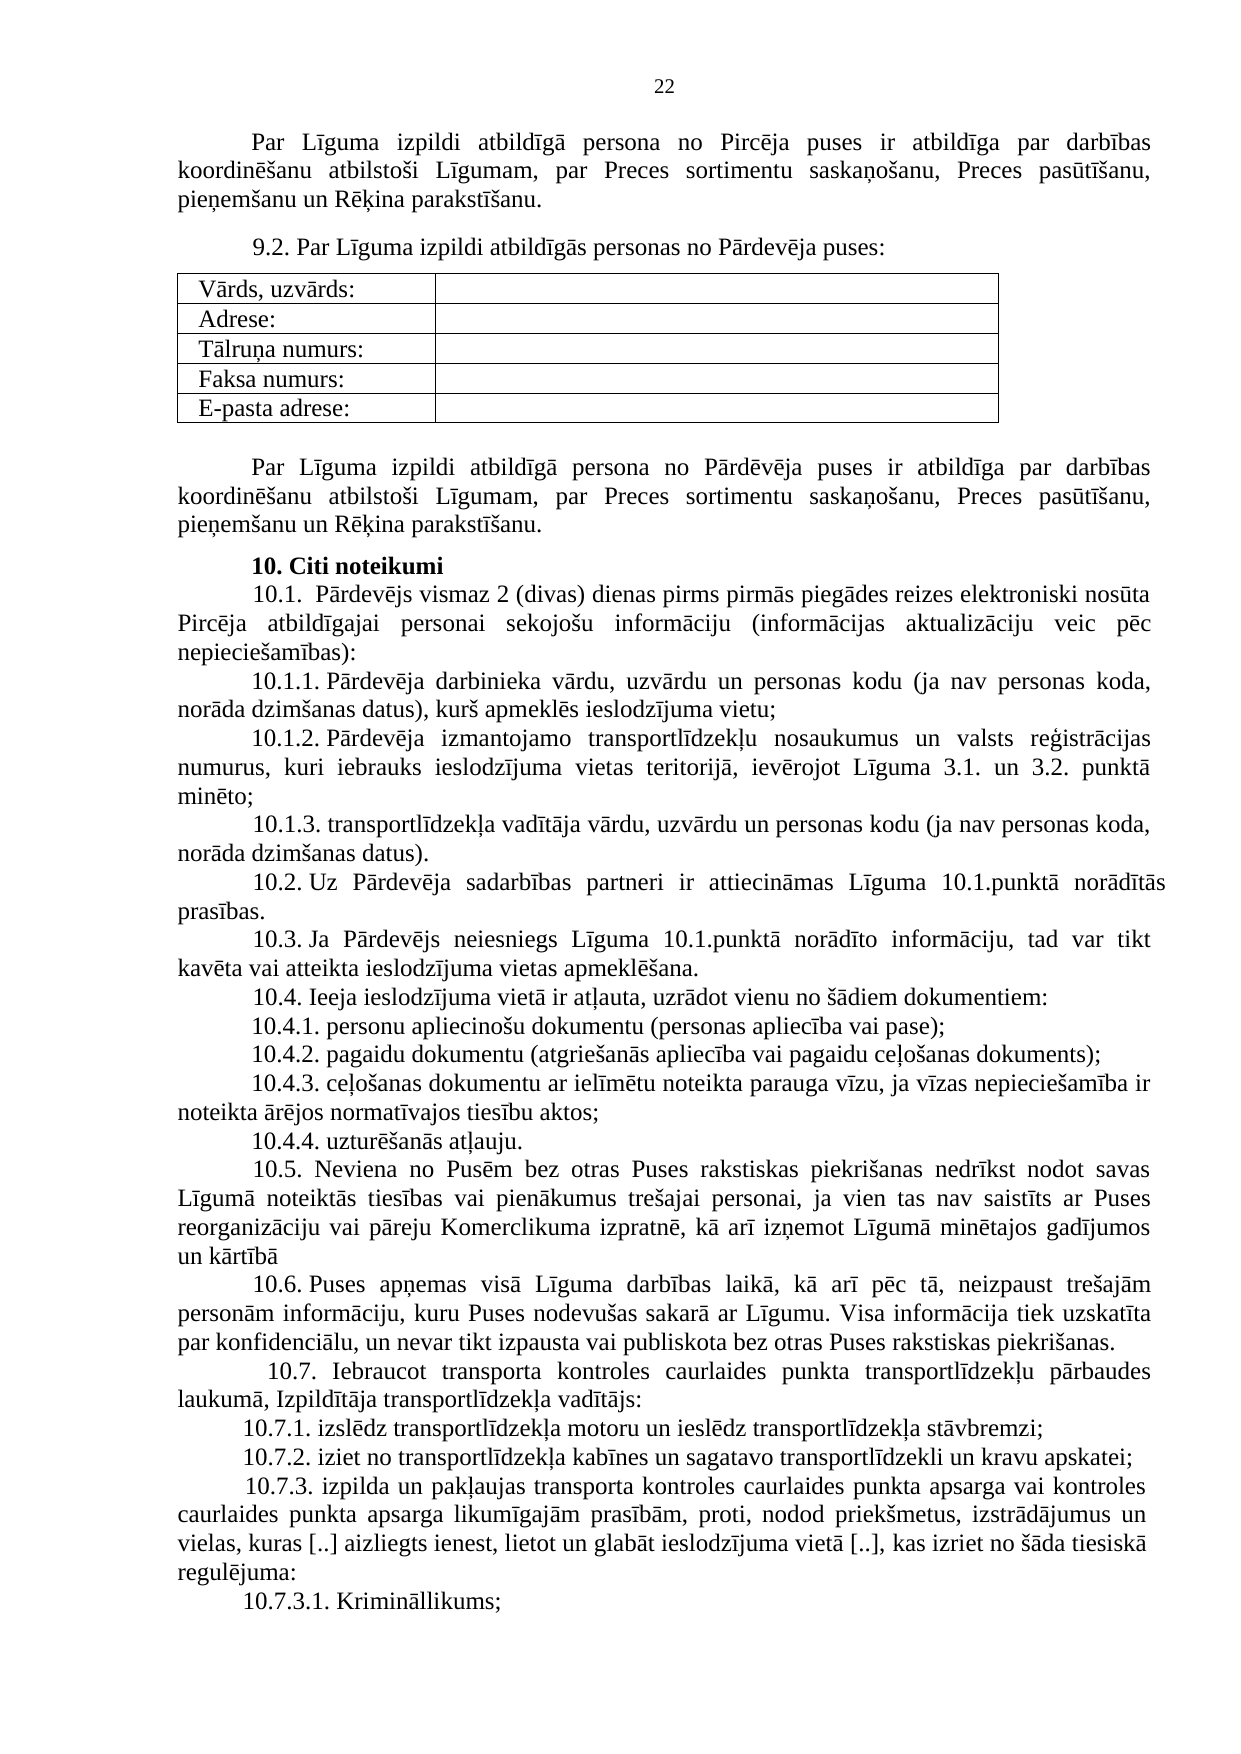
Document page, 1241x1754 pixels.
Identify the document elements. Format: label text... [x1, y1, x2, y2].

text 10.1. Pārdevējs vismaz 2 (divas) dienas pirms pirmās piegādes reizes elektroniski nosūta Pircēja atbildīgajai personai sekojošu informāciju (informācijas aktualizāciju veic pēc nepieciešamības): [177, 579, 1152, 666]
table_cell Adrese: [178, 304, 435, 333]
text 10.7.3. izpilda un pakļaujas transporta kontroles caurlaides punkta apsarga vai kontroles caurlaides punkta apsarga likumīgajām prasībām, proti, nodod priekšmetus, izstrādājumus un vielas, kuras [..] aizliegts ienest, lietot un glabāt ieslodzījuma vietā [..], kas izriet no šāda tiesiskā regulējuma: [177, 1471, 1147, 1586]
text 10.4. Ieeja ieslodzījuma vietā ir atļauta, uzrādot vienu no šādiem dokumentiem: [177, 982, 1166, 1011]
table_header Vārds, uzvārds: [178, 274, 435, 303]
text 10.7.2. iziet no transportlīdzekļa kabīnes un sagatavo transportlīdzekli un kravu apskatei; [177, 1442, 1152, 1471]
text Par Līguma izpildi atbildīgā persona no Pārdēvēja puses ir atbildīga par darbības koordinēšanu atbilstoši Līgumam, par Preces sortimentu saskaņošanu, Preces pasūtīšanu, pieņemšanu un Rēķina parakstīšanu. [177, 452, 1152, 538]
table_cell [436, 364, 998, 392]
text 10.1.3. transportlīdzekļa vadītāja vārdu, uzvārdu un personas kodu (ja nav personas koda, norāda dzimšanas datus). [177, 809, 1152, 867]
text 10.4.3. ceļošanas dokumentu ar ielīmētu noteikta parauga vīzu, ja vīzas nepieciešamība ir noteikta ārējos normatīvajos tiesību aktos; [177, 1068, 1152, 1126]
text 10.4.1. personu apliecinošu dokumentu (personas apliecība vai pase); [177, 1011, 1152, 1039]
text 10.4.4. uzturēšanās atļauju. [177, 1126, 1152, 1154]
list 10.1.2. Pārdevēja izmantojamo transportlīdzekļu nosaukumus un valsts reģistrācijas numurus, kuri iebrauks ieslodzījuma vietas teritorijā, ievērojot Līguma 3.1. un 3.2. punktā minēto; [177, 723, 1152, 809]
text 10.2. Uz Pārdevēja sadarbības partneri ir attiecināmas Līguma 10.1.punktā norādītās prasības. [177, 867, 1166, 924]
table_cell E-pasta adrese: [178, 394, 435, 422]
text 10.3. Ja Pārdevējs neiesniegs Līguma 10.1.punktā norādīto informāciju, tad var tikt kavēta vai atteikta ieslodzījuma vietas apmeklēšana. [177, 924, 1152, 982]
text 10.7.3.1. Krimināllikums; [177, 1586, 1147, 1614]
table_header [436, 274, 998, 303]
text 10. Citi noteikumi [177, 551, 1152, 579]
table_cell [436, 334, 998, 363]
table_cell [436, 304, 998, 333]
table_cell Tālruņa numurs: [178, 334, 435, 363]
table_cell Faksa numurs: [178, 364, 435, 392]
text Par Līguma izpildi atbildīgā persona no Pircēja puses ir atbildīga par darbības koordinēšanu atbilstoši Līgumam, par Preces sortimentu saskaņošanu, Preces pasūtīšanu, pieņemšanu un Rēķina parakstīšanu. [177, 127, 1152, 213]
text 10.7. Iebraucot transporta kontroles caurlaides punkta transportlīdzekļu pārbaudes laukumā, Izpildītāja transportlīdzekļa vadītājs: [177, 1356, 1152, 1413]
text 9.2. Par Līguma izpildi atbildīgās personas no Pārdevēja puses: [252, 232, 1166, 261]
text 10.5. Neviena no Pusēm bez otras Puses rakstiskas piekrišanas nedrīkst nodot savas Līgumā noteiktās tiesības vai pienākumus trešajai personai, ja vien tas nav saistīts ar Puses reorganizāciju vai pāreju Komerclikuma izpratnē, kā arī izņemot Līgumā minētajos gadījumos un kārtībā [177, 1154, 1152, 1269]
list 10.1.1. Pārdevēja darbinieka vārdu, uzvārdu un personas kodu (ja nav personas koda, norāda dzimšanas datus), kurš apmeklēs ieslodzījuma vietu; [177, 666, 1152, 723]
text 10.4.2. pagaidu dokumentu (atgriešanās apliecība vai pagaidu ceļošanas dokuments); [177, 1039, 1152, 1068]
text 10.7.1. izslēdz transportlīdzekļa motoru un ieslēdz transportlīdzekļa stāvbremzi; [177, 1413, 1152, 1442]
table_cell [436, 394, 998, 422]
text 10.6. Puses apņemas visā Līguma darbības laikā, kā arī pēc tā, neizpaust trešajām personām informāciju, kuru Puses nodevušas sakarā ar Līgumu. Visa informācija tiek uzskatīta par konfidenciālu, un nevar tikt izpausta vai publiskota bez otras Puses rakstiskas piekrišanas. [177, 1269, 1152, 1356]
